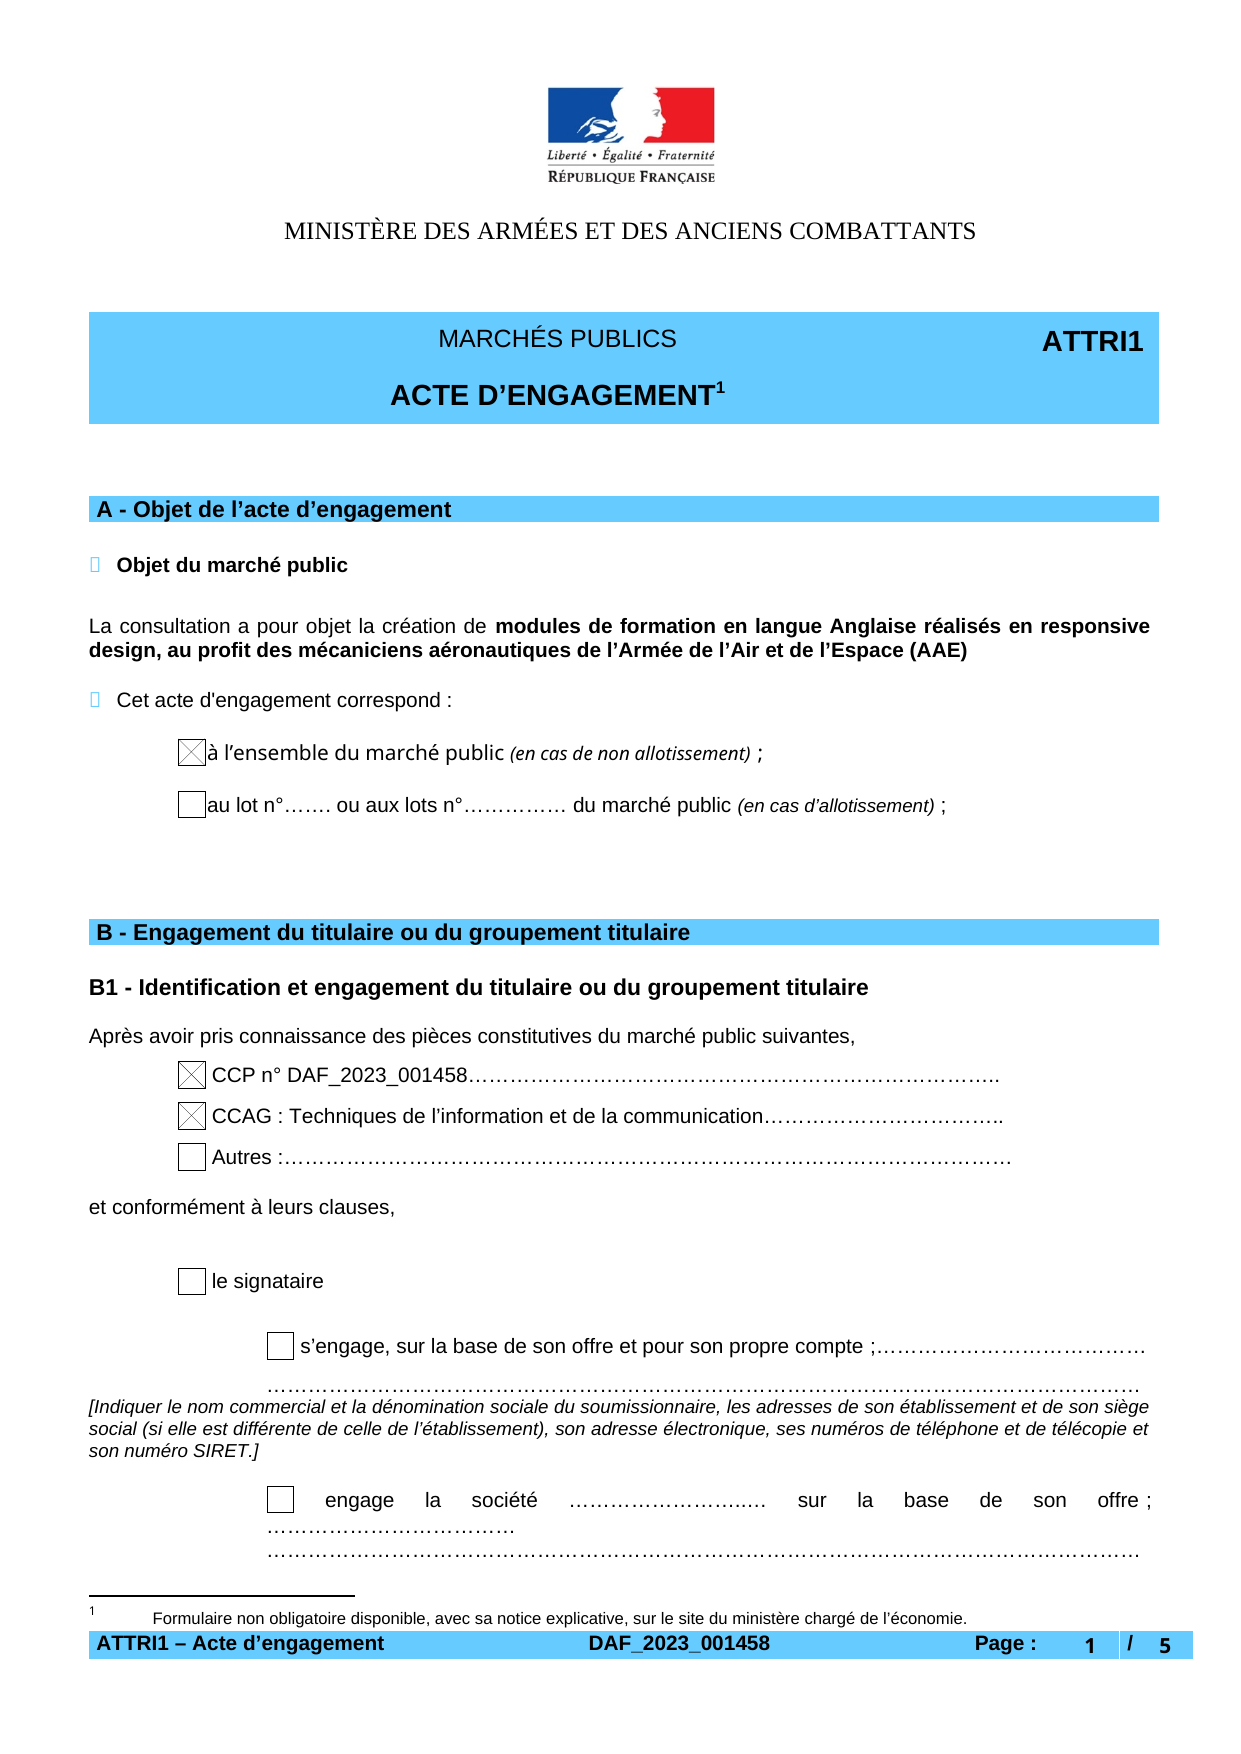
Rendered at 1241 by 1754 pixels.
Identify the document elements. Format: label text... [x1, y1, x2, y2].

text à l’ensemble du marché public (en cas de non allotissement) ; [205, 738, 1152, 766]
text engage la société ……………………..… sur la base de son offre ;……………………………… [266, 1485, 1152, 1537]
text CCAG : Techniques de l’information et de la communication…………………………….. [177, 1101, 1152, 1130]
picture [546, 86, 715, 184]
text Autres :…………………………………………………………………………………………… [177, 1142, 1152, 1171]
text  Cet acte d'engagement correspond : [89, 685, 1152, 714]
text ……………………………………………………………………………………………………………… [266, 1537, 1152, 1561]
text ……………………………………………………………………………………………………………… [266, 1372, 1152, 1396]
text CCP n° DAF_2023_001458………………………………………………………………….. [177, 1060, 1152, 1089]
text le signataire [177, 1267, 1152, 1295]
table_header ATTRI1 [1026, 312, 1159, 424]
subtitle B1 - Identification et engagement du titulaire ou du groupement titulaire [89, 974, 1152, 1000]
table_header MARCHéS PUBLICS ACTE D’ENGAGEMENT [89, 312, 1026, 424]
text  Objet du marché public [89, 551, 1152, 579]
table_header A - Objet de l’acte d’engagement [89, 496, 1159, 522]
text Après avoir pris connaissance des pièces constitutives du marché public suivantes, [89, 1024, 1152, 1048]
text s’engage, sur la base de son offre et pour son propre compte ;………………………………… [266, 1331, 1152, 1360]
table_header B - Engagement du titulaire ou du groupement titulaire [89, 919, 1159, 945]
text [89, 1396, 1152, 1461]
text et conformément à leurs clauses, [89, 1195, 1152, 1219]
text La consultation a pour objet la création de modules de formation en langue Anglaise réalisés en responsive design, au profit des mécaniciens aéronautiques de l’Armée de l’Air et de l’Espace (AAE) [89, 613, 1152, 661]
table_header MINISTÈRE DES ARMÉES ET DES ANCIENS COMBATTANTS [87, 86, 1174, 283]
text au lot n°……. ou aux lots n°…………… du marché public (en cas d’allotissement) ; [177, 790, 1152, 818]
